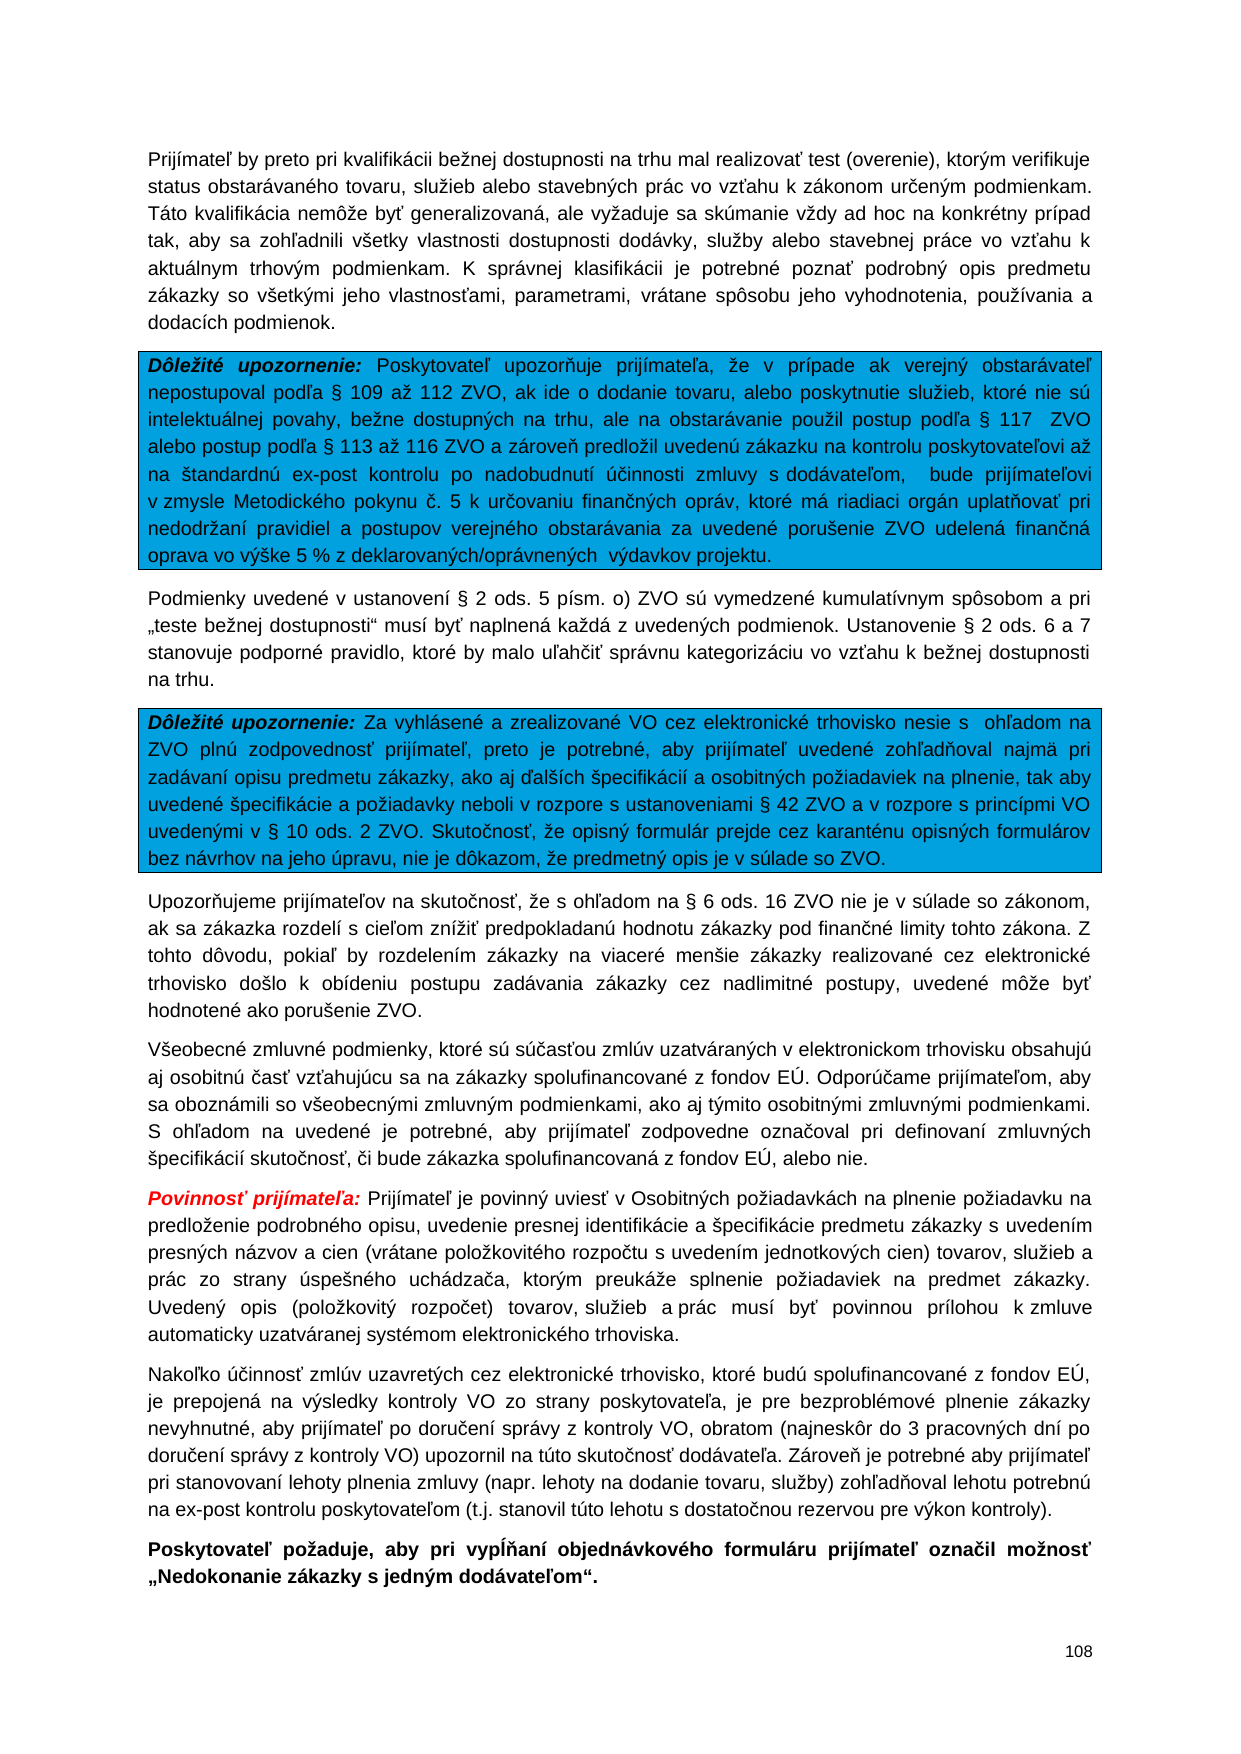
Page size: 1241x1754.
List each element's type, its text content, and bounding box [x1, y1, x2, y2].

text Dôležité upozornenie: Poskytovateľ upozorňuje prijímateľa, že v prípade ak verejný obstarávateľ nepostupoval podľa § 109 až 112 ZVO, ak ide o dodanie tovaru, alebo poskytnutie služieb, ktoré nie sú intelektuálnej povahy, bežne dostupných na trhu, ale na obstarávanie použil postup podľa § 117 ZVO alebo postup podľa § 113 až 116 ZVO a zároveň predložil uvedenú zákazku na kontrolu poskytovateľovi až na štandardnú ex-post kontrolu po nadobudnutí účinnosti zmluvy s dodávateľom, bude prijímateľovi v zmysle Metodického pokynu č. 5 k určovaniu finančných opráv, ktoré má riadiaci orgán uplatňovať pri nedodržaní pravidiel a postupov verejného obstarávania za uvedené porušenie ZVO udelená finančná oprava vo výške 5 % z deklarovaných/oprávnených výdavkov projektu. [139, 352, 1101, 569]
text Povinnosť prijímateľa: Prijímateľ je povinný uviesť v Osobitných požiadavkách na plnenie požiadavku na predloženie podrobného opisu, uvedenie presnej identifikácie a špecifikácie predmetu zákazky s uvedením presných názvov a cien (vrátane položkovitého rozpočtu s uvedením jednotkových cien) tovarov, služieb a prác zo strany úspešného uchádzača, ktorým preukáže splnenie požiadaviek na predmet zákazky. Uvedený opis (položkovitý rozpočet) tovarov, služieb a prác musí byť povinnou prílohou k zmluve automaticky uzatváranej systémom elektronického trhoviska. [148, 1187, 1092, 1345]
text Nakoľko účinnosť zmlúv uzavretých cez elektronické trhovisko, ktoré budú spolufinancované z fondov EÚ, je prepojená na výsledky kontroly VO zo strany poskytovateľa, je pre bezproblémové plnenie zákazky nevyhnutné, aby prijímateľ po doručení správy z kontroly VO, obratom (najneskôr do 3 pracovných dní po doručení správy z kontroly VO) upozornil na túto skutočnosť dodávateľa. Zároveň je potrebné aby prijímateľ pri stanovovaní lehoty plnenia zmluvy (napr. lehoty na dodanie tovaru, služby) zohľadňoval lehotu potrebnú na ex-post kontrolu poskytovateľom (t.j. stanovil túto lehotu s dostatočnou rezervou pre výkon kontroly). [148, 1362, 1092, 1521]
text Prijímateľ by preto pri kvalifikácii bežnej dostupnosti na trhu mal realizovať test (overenie), ktorým verifikuje status obstarávaného tovaru, služieb alebo stavebných prác vo vzťahu k zákonom určeným podmienkam. Táto kvalifikácia nemôže byť generalizovaná, ale vyžaduje sa skúmanie vždy ad hoc na konkrétny prípad tak, aby sa zohľadnili všetky vlastnosti dostupnosti dodávky, služby alebo stavebnej práce vo vzťahu k aktuálnym trhovým podmienkam. K správnej klasifikácii je potrebné poznať podrobný opis predmetu zákazky so všetkými jeho vlastnosťami, parametrami, vrátane spôsobu jeho vyhodnotenia, používania a dodacích podmienok. [148, 148, 1092, 333]
text Všeobecné zmluvné podmienky, ktoré sú súčasťou zmlúv uzatváraných v elektronickom trhovisku obsahujú aj osobitnú časť vzťahujúcu sa na zákazky spolufinancované z fondov EÚ. Odporúčame prijímateľom, aby sa oboznámili so všeobecnými zmluvným podmienkami, ako aj týmito osobitnými zmluvnými podmienkami. S ohľadom na uvedené je potrebné, aby prijímateľ zodpovedne označoval pri definovaní zmluvných špecifikácií skutočnosť, či bude zákazka spolufinancovaná z fondov EÚ, alebo nie. [148, 1038, 1092, 1170]
text Dôležité upozornenie: Za vyhlásené a zrealizované VO cez elektronické trhovisko nesie s ohľadom na ZVO plnú zodpovednosť prijímateľ, preto je potrebné, aby prijímateľ uvedené zohľadňoval najmä pri zadávaní opisu predmetu zákazky, ako aj ďalších špecifikácií a osobitných požiadaviek na plnenie, tak aby uvedené špecifikácie a požiadavky neboli v rozpore s ustanoveniami § 42 ZVO a v rozpore s princípmi VO uvedenými v § 10 ods. 2 ZVO. Skutočnosť, že opisný formulár prejde cez karanténu opisných formulárov bez návrhov na jeho úpravu, nie je dôkazom, že predmetný opis je v súlade so ZVO. [139, 709, 1101, 872]
text Poskytovateľ požaduje, aby pri vypĺňaní objednávkového formuláru prijímateľ označil možnosť „Nedokonanie zákazky s jedným dodávateľom“. [148, 1538, 1092, 1588]
text Podmienky uvedené v ustanovení § 2 ods. 5 písm. o) ZVO sú vymedzené kumulatívnym spôsobom a pri „teste bežnej dostupnosti“ musí byť naplnená každá z uvedených podmienok. Ustanovenie § 2 ods. 6 a 7 stanovuje podporné pravidlo, ktoré by malo uľahčiť správnu kategorizáciu vo vzťahu k bežnej dostupnosti na trhu. [148, 587, 1092, 691]
text Upozorňujeme prijímateľov na skutočnosť, že s ohľadom na § 6 ods. 16 ZVO nie je v súlade so zákonom, ak sa zákazka rozdelí s cieľom znížiť predpokladanú hodnotu zákazky pod finančné limity tohto zákona. Z tohto dôvodu, pokiaľ by rozdelením zákazky na viaceré menšie zákazky realizované cez elektronické trhovisko došlo k obídeniu postupu zadávania zákazky cez nadlimitné postupy, uvedené môže byť hodnotené ako porušenie ZVO. [148, 890, 1092, 1021]
